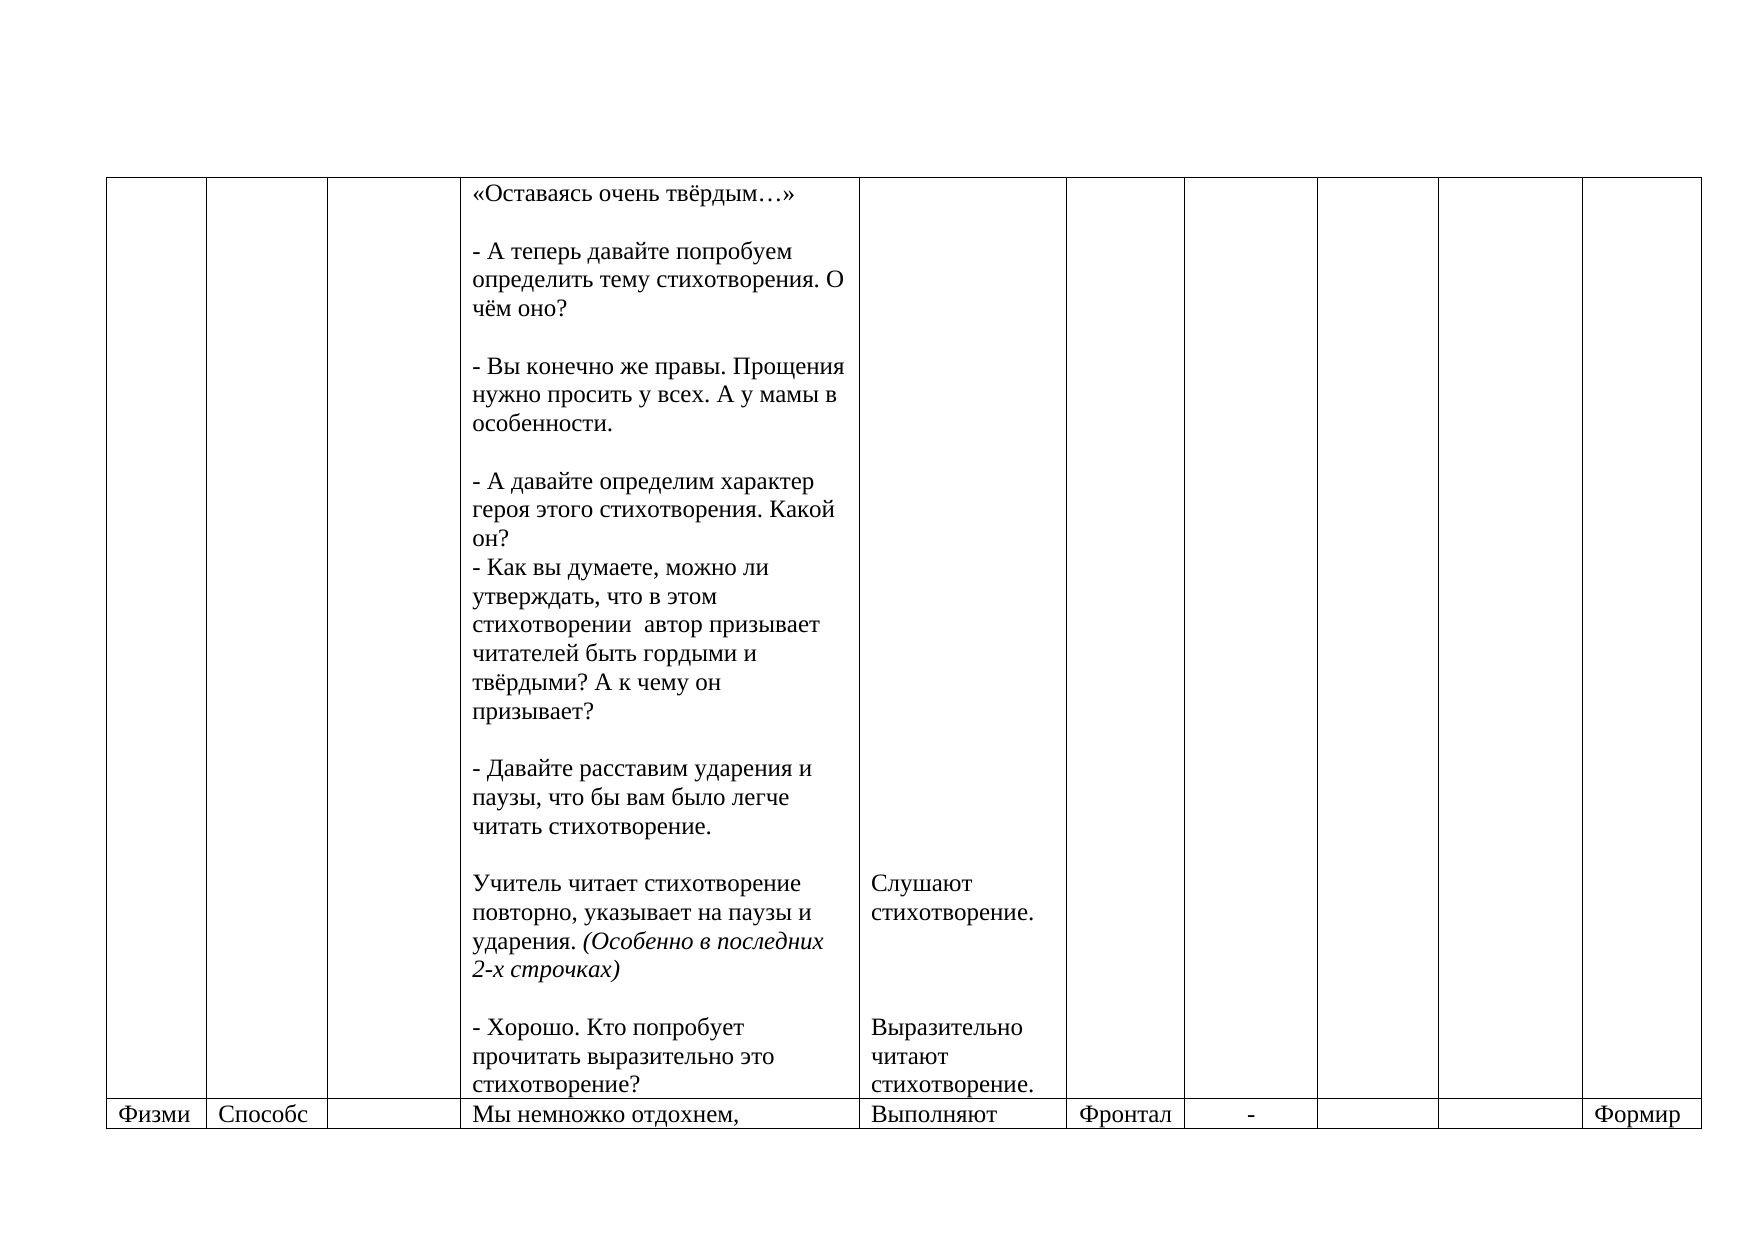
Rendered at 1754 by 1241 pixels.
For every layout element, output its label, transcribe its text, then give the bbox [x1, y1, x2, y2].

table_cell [1583, 1099, 1701, 1128]
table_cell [107, 178, 206, 1098]
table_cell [1439, 178, 1582, 1098]
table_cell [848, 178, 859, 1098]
table_cell [328, 1099, 460, 1128]
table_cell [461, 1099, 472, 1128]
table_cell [860, 178, 1066, 1098]
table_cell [1067, 1099, 1184, 1128]
table_cell - [1185, 1099, 1317, 1128]
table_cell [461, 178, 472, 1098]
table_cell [1067, 178, 1184, 1098]
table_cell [1583, 178, 1701, 1098]
table_cell [328, 178, 460, 1098]
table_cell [860, 1099, 1066, 1128]
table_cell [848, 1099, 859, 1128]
table_cell [1439, 1099, 1582, 1128]
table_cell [1318, 178, 1438, 1098]
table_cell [207, 178, 327, 1098]
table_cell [207, 1099, 327, 1128]
table_cell [1318, 1099, 1438, 1128]
table_cell Физминутка [107, 1099, 206, 1128]
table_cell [1185, 178, 1317, 1098]
